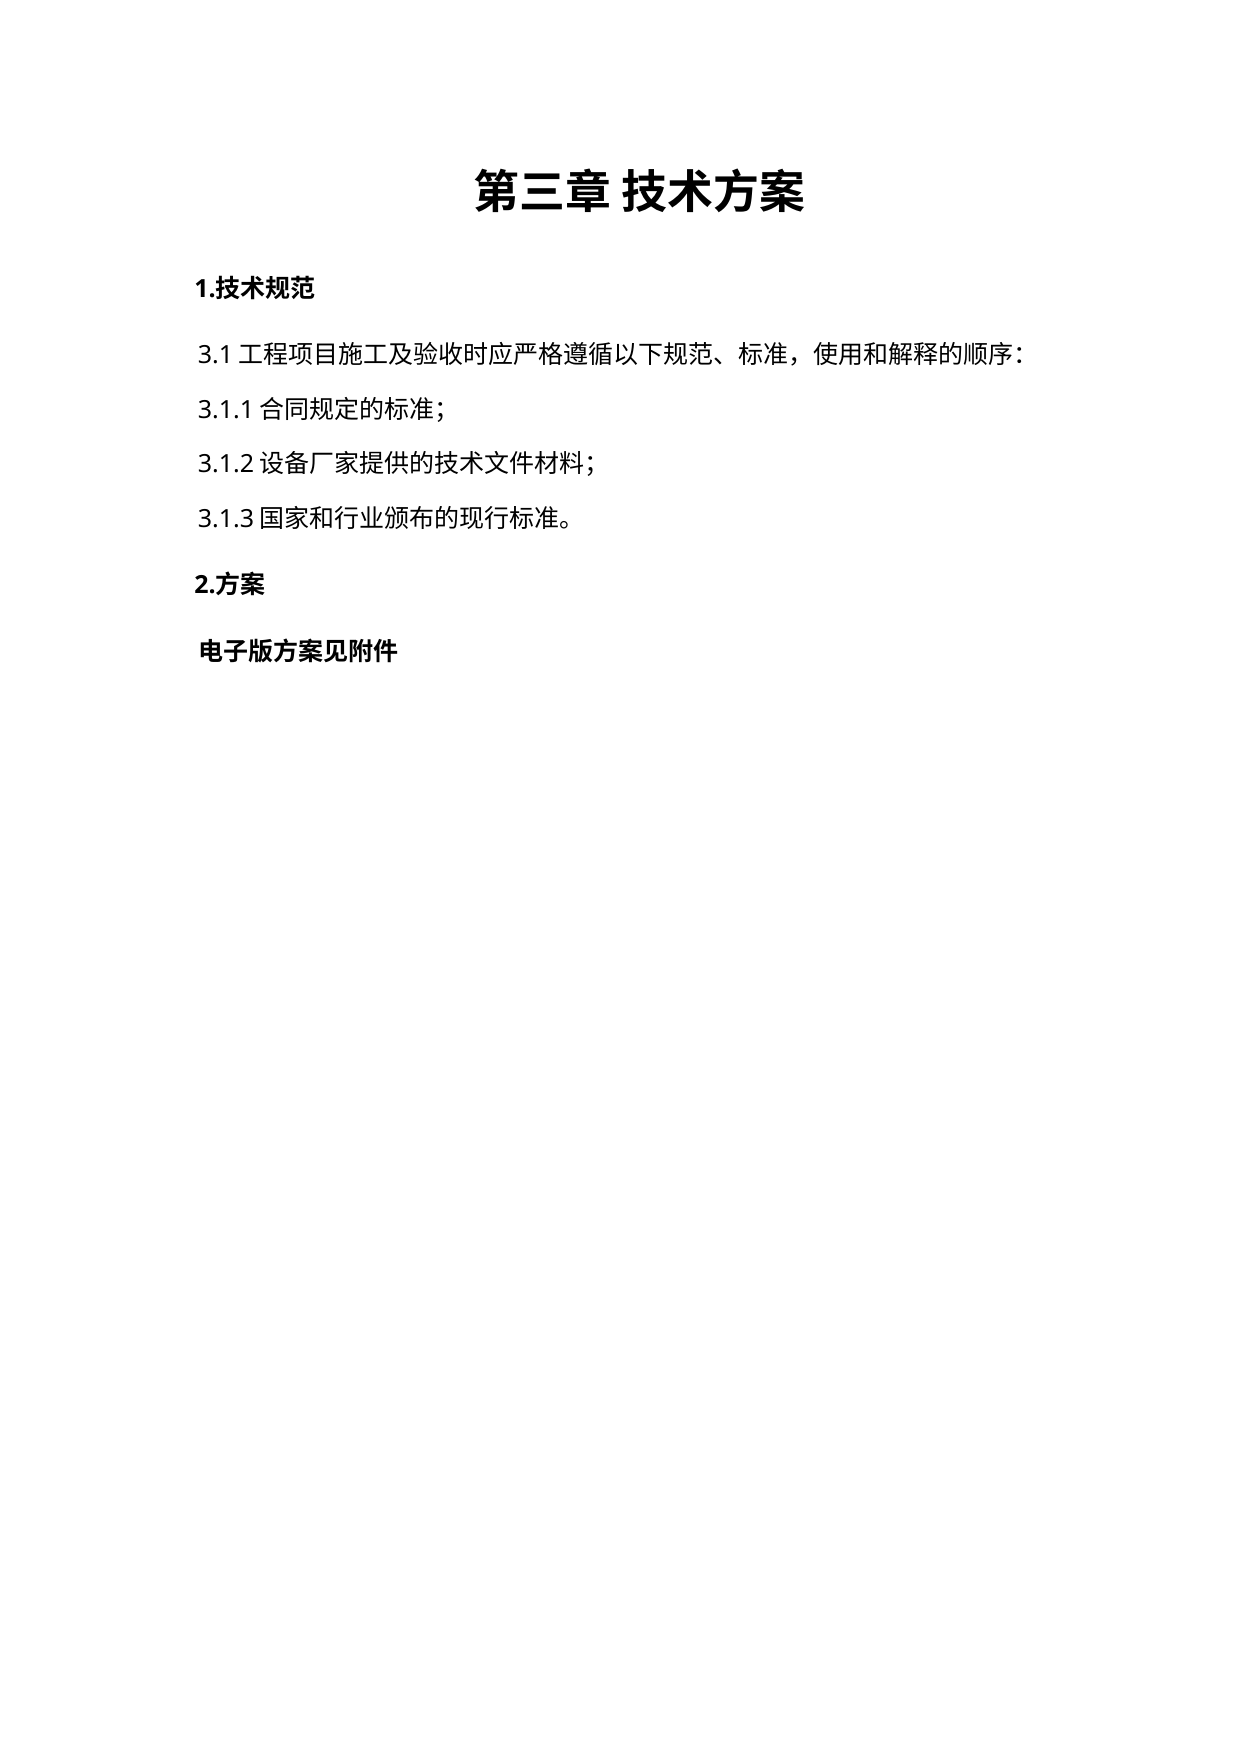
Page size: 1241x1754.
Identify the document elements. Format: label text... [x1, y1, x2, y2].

text 电子版方案见附件 [148, 632, 1122, 668]
text 2.方案 [148, 565, 1137, 601]
text 3.1.1合同规定的标准； [148, 389, 1131, 426]
text 3.1.3国家和行业颁布的现行标准。 [148, 498, 1131, 534]
text 第三章 技术方案 [148, 168, 1131, 218]
text 3.1工程项目施工及验收时应严格遵循以下规范、标准，使用和解释的顺序： [148, 335, 1131, 371]
text 3.1.2设备厂家提供的技术文件材料； [148, 444, 1131, 480]
text 1.技术规范 [148, 268, 1137, 304]
